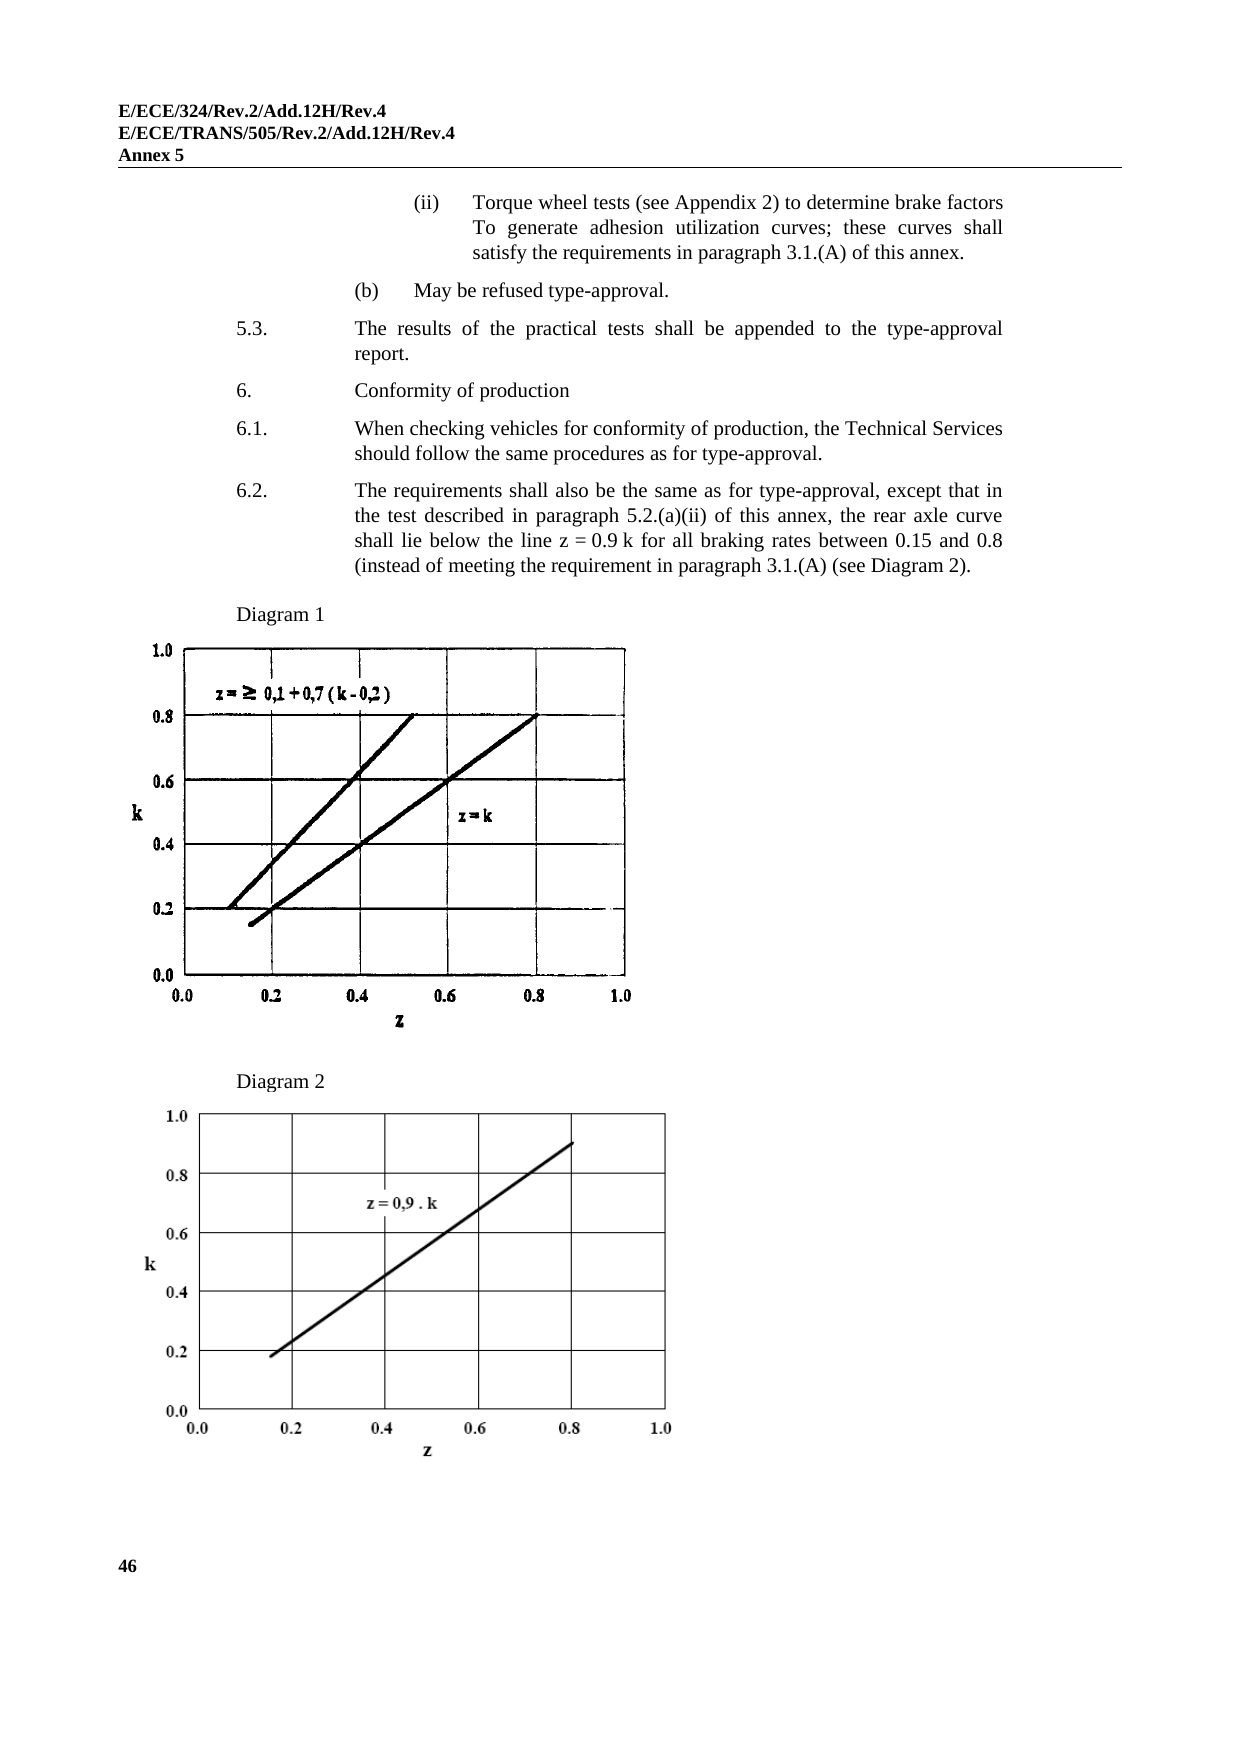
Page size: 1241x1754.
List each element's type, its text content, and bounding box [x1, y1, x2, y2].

text 6.1. When checking vehicles for conformity of production, the Technical Services should follow the same procedures as for type-approval. [236, 415, 1004, 465]
text (b) May be refused type-approval. [354, 277, 1004, 302]
subtitle Diagram 2 [118, 1069, 1122, 1093]
text 6.2. The requirements shall also be the same as for type-approval, except that in the test described in paragraph 5.2.(a)(ii) of this annex, the rear axle curve shall lie below the line z = 0.9 k for all braking rates between 0.15 and 0.8 (instead of meeting the requirement in paragraph 3.1.(A) (see Diagram 2). [236, 477, 1004, 577]
text (ii) Torque wheel tests (see Appendix 2) to determine brake factors To generate adhesion utilization curves; these curves shall satisfy the requirements in paragraph 3.1.(A) of this annex. [413, 190, 1004, 265]
text 5.3. The results of the practical tests shall be appended to the type-approval report. [236, 315, 1004, 365]
text 6. Conformity of production [236, 377, 1004, 402]
subtitle Diagram 1 [118, 602, 1122, 626]
